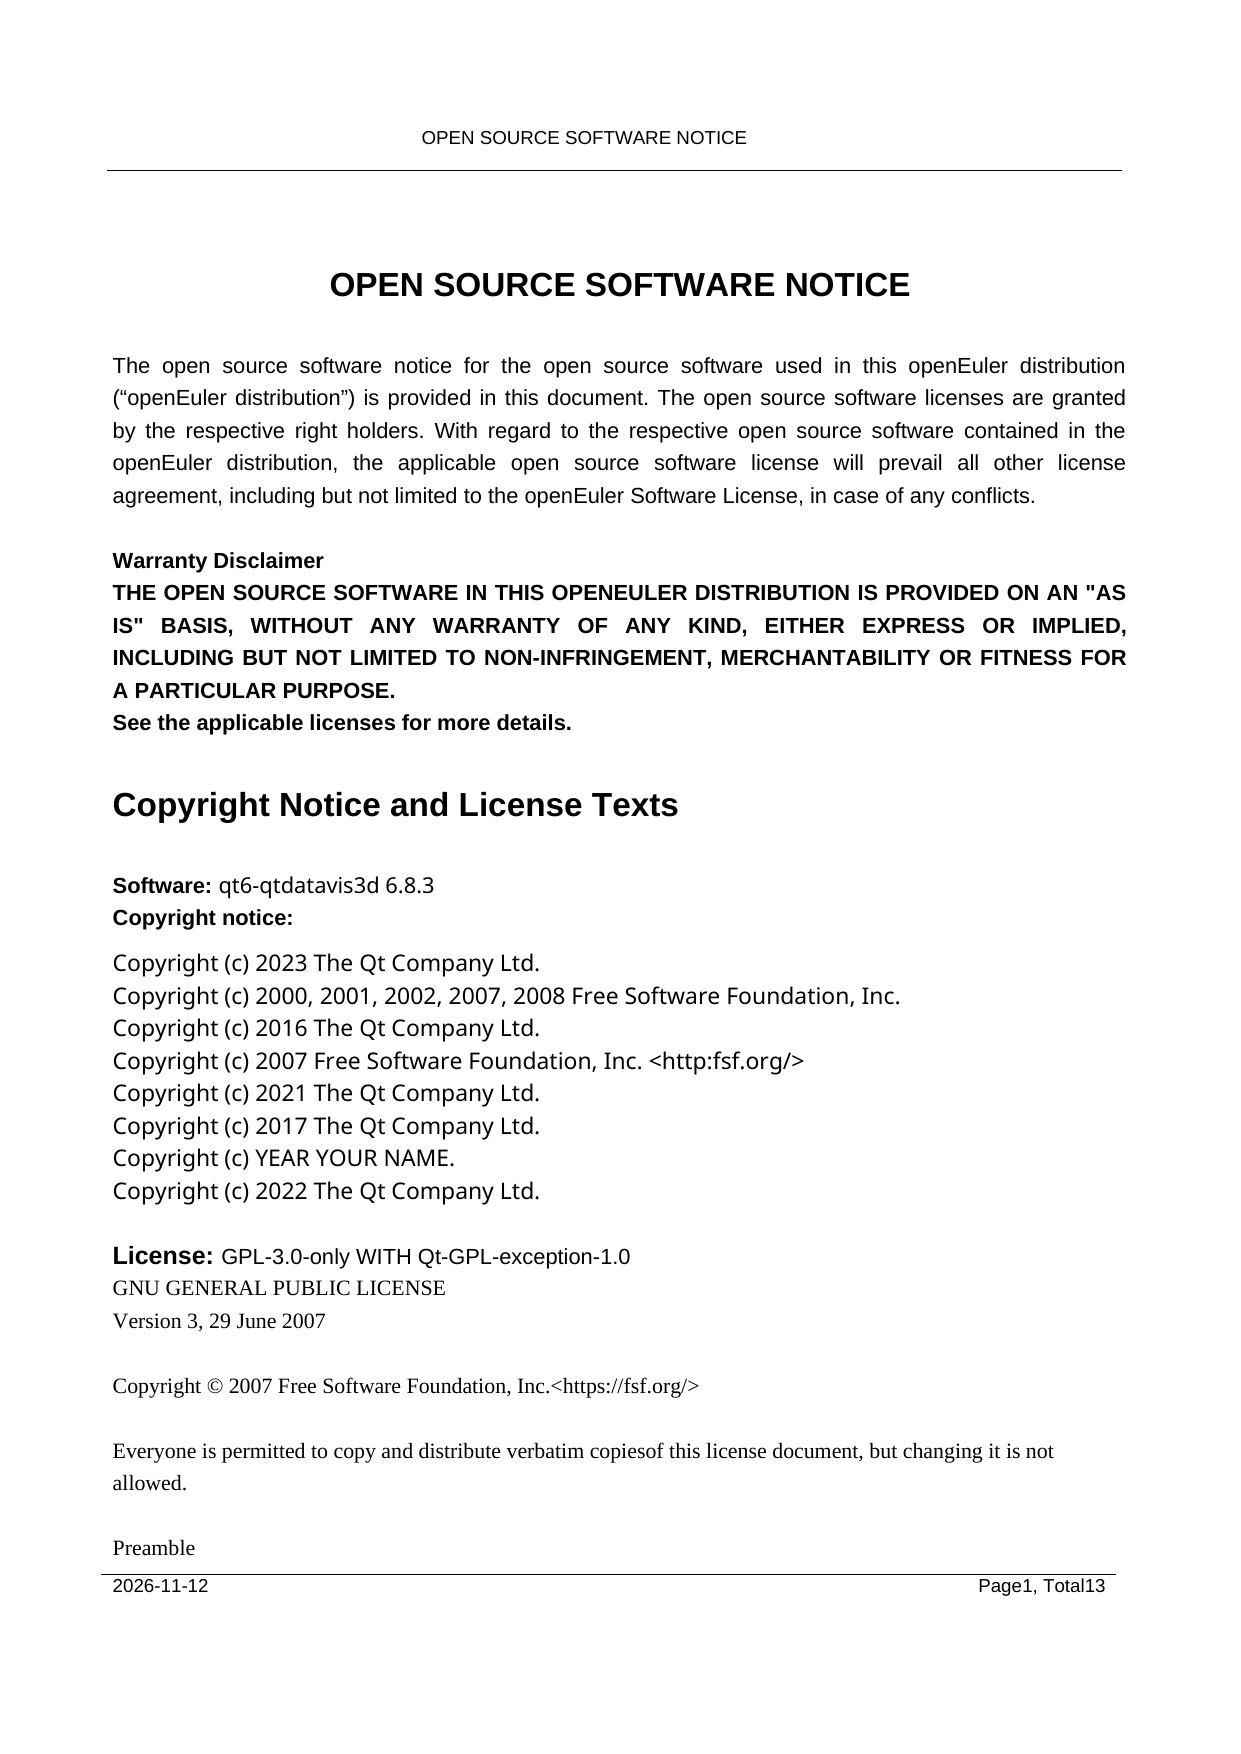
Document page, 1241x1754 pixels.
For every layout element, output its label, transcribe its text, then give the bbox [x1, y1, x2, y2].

text License: GPL-3.0-only WITH Qt-GPL-exception-1.0 [112, 1239, 1128, 1272]
text Copyright Notice and License Texts [112, 771, 1128, 836]
text OPEN SOURCE SOFTWARE NOTICE [112, 251, 1128, 316]
text THE OPEN SOURCE SOFTWARE IN THIS OPENEULER DISTRIBUTION IS PROVIDED ON AN "AS IS" BASIS, WITHOUT ANY WARRANTY OF ANY KIND, EITHER EXPRESS OR IMPLIED, INCLUDING BUT NOT LIMITED TO NON-INFRINGEMENT, MERCHANTABILITY OR FITNESS FOR A PARTICULAR PURPOSE. See the applicable licenses for more details. [112, 576, 1128, 739]
text Preamble [112, 1532, 1128, 1564]
text Copyright (c) 2023 The Qt Company Ltd. Copyright (c) 2000, 2001, 2002, 2007, 2008 Free Software Foundation, Inc. Copyright (c) 2016 The Qt Company Ltd. Copyright (c) 2007 Free Software Foundation, Inc. <http:fsf.org/> Copyright (c) 2021 The Qt Company Ltd. Copyright (c) 2017 The Qt Company Ltd. Copyright (c) YEAR YOUR NAME. Copyright (c) 2022 The Qt Company Ltd. [112, 947, 1128, 1239]
text Copyright © 2007 Free Software Foundation, Inc.<https://fsf.org/> [112, 1369, 1128, 1402]
title Software: qt6-qtdatavis3d 6.8.3 [112, 869, 1128, 901]
text Version 3, 29 June 2007 [112, 1304, 1128, 1337]
text The open source software notice for the open source software used in this openEuler distribution (“openEuler distribution”) is provided in this document. The open source software licenses are granted by the respective right holders. With regard to the respective open source software contained in the openEuler distribution, the applicable open source software license will prevail all other license agreement, including but not limited to the openEuler Software License, in case of any conflicts. [112, 349, 1128, 511]
text Warranty Disclaimer [112, 544, 1128, 576]
text Everyone is permitted to copy and distribute verbatim copiesof this license document, but changing it is not allowed. [112, 1434, 1128, 1499]
text GNU GENERAL PUBLIC LICENSE [112, 1272, 1128, 1304]
text Copyright notice: [112, 901, 1128, 934]
